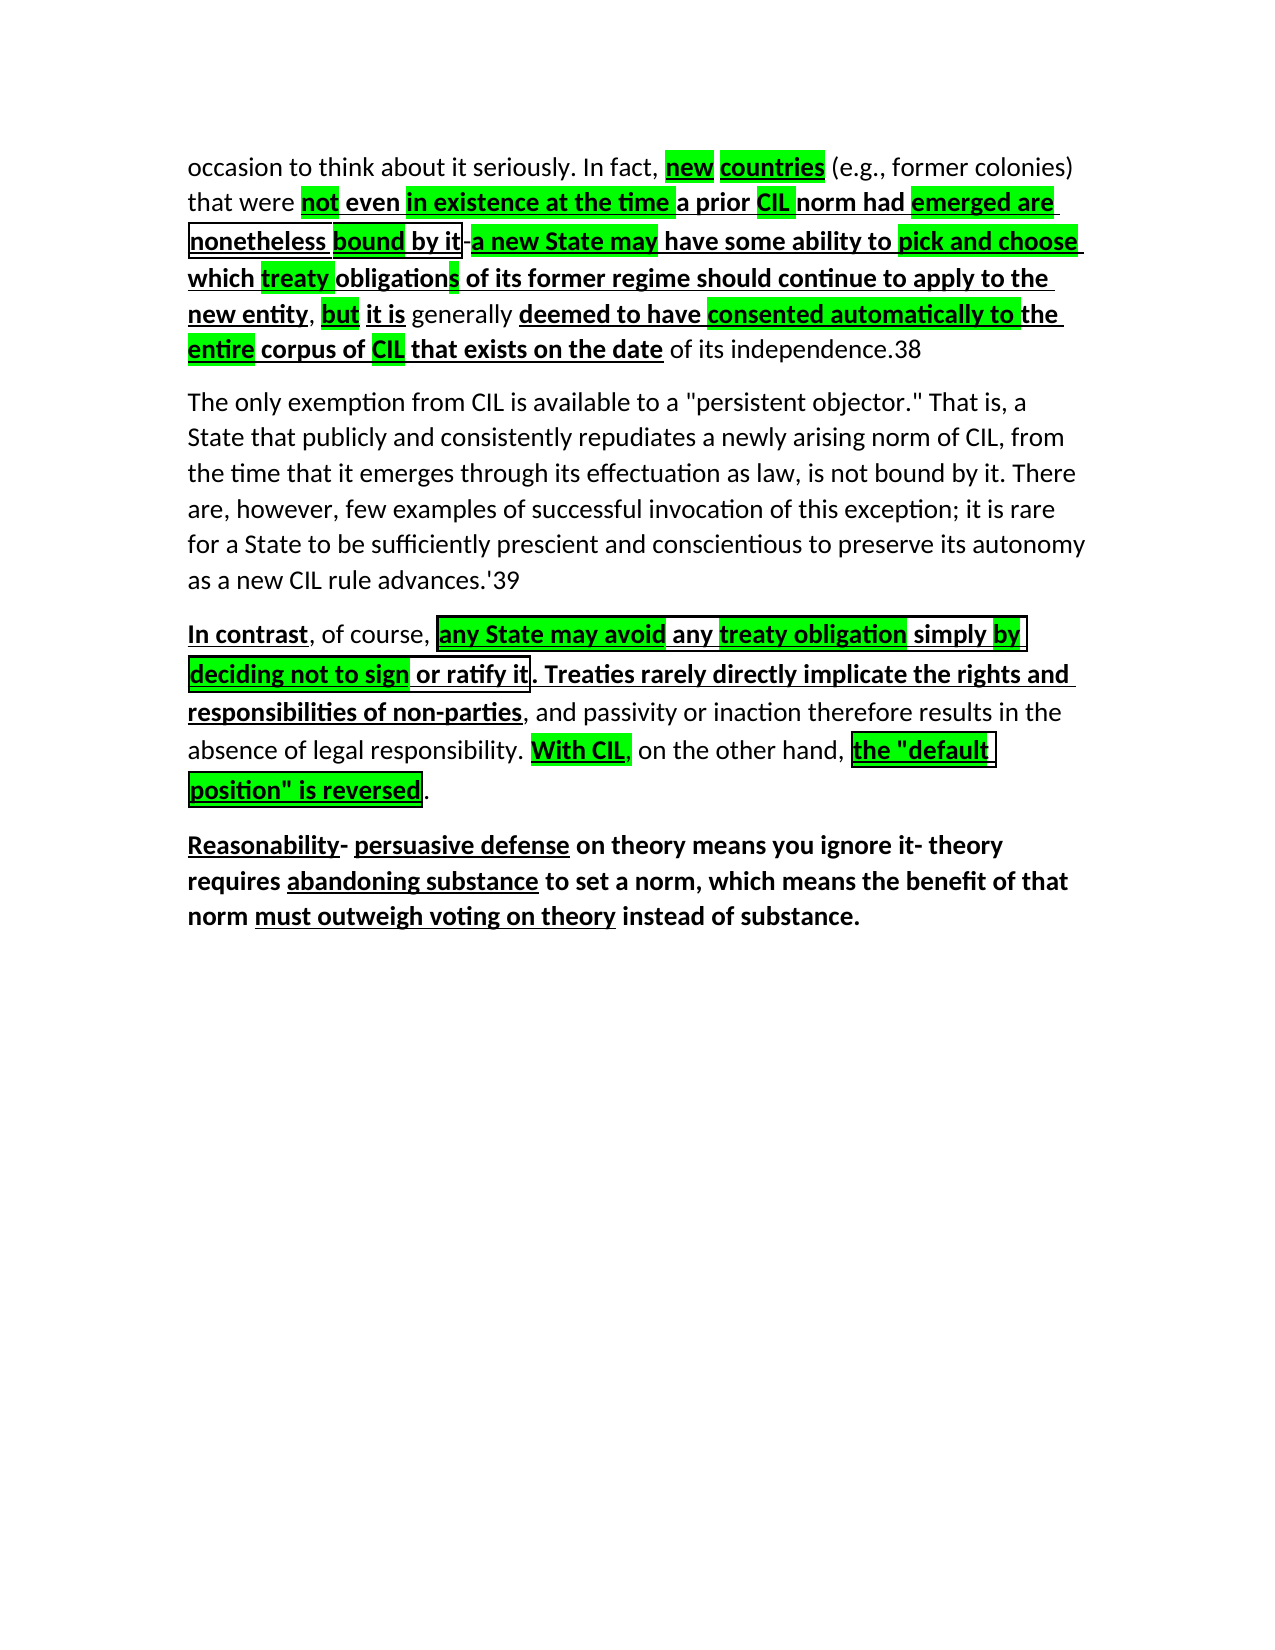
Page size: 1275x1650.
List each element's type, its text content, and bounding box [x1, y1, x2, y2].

text In contrast, of course, any State may avoid any treaty obligation simply by deciding not to sign or ratify it. Treaties rarely directly implicate the rights and responsibilities of non-parties, and passivity or inaction therefore results in the absence of legal responsibility. With CIL, on the other hand, the "default position" is reversed. [187, 615, 1087, 808]
subtitle Reasonability- persuasive defense on theory means you ignore it- theory requires abandoning substance to set a norm, which means the benefit of that norm must outweigh voting on theory instead of substance. [187, 828, 1087, 932]
text The only exemption from CIL is available to a "persistent objector." That is, a State that publicly and consistently repudiates a newly arising norm of CIL, from the time that it emerges through its effectuation as law, is not bound by it. There are, however, few examples of successful invocation of this exception; it is rare for a State to be sufficiently prescient and conscientious to preserve its autonomy as a new CIL rule advances.'39 [187, 385, 1087, 596]
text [187, 150, 1087, 366]
